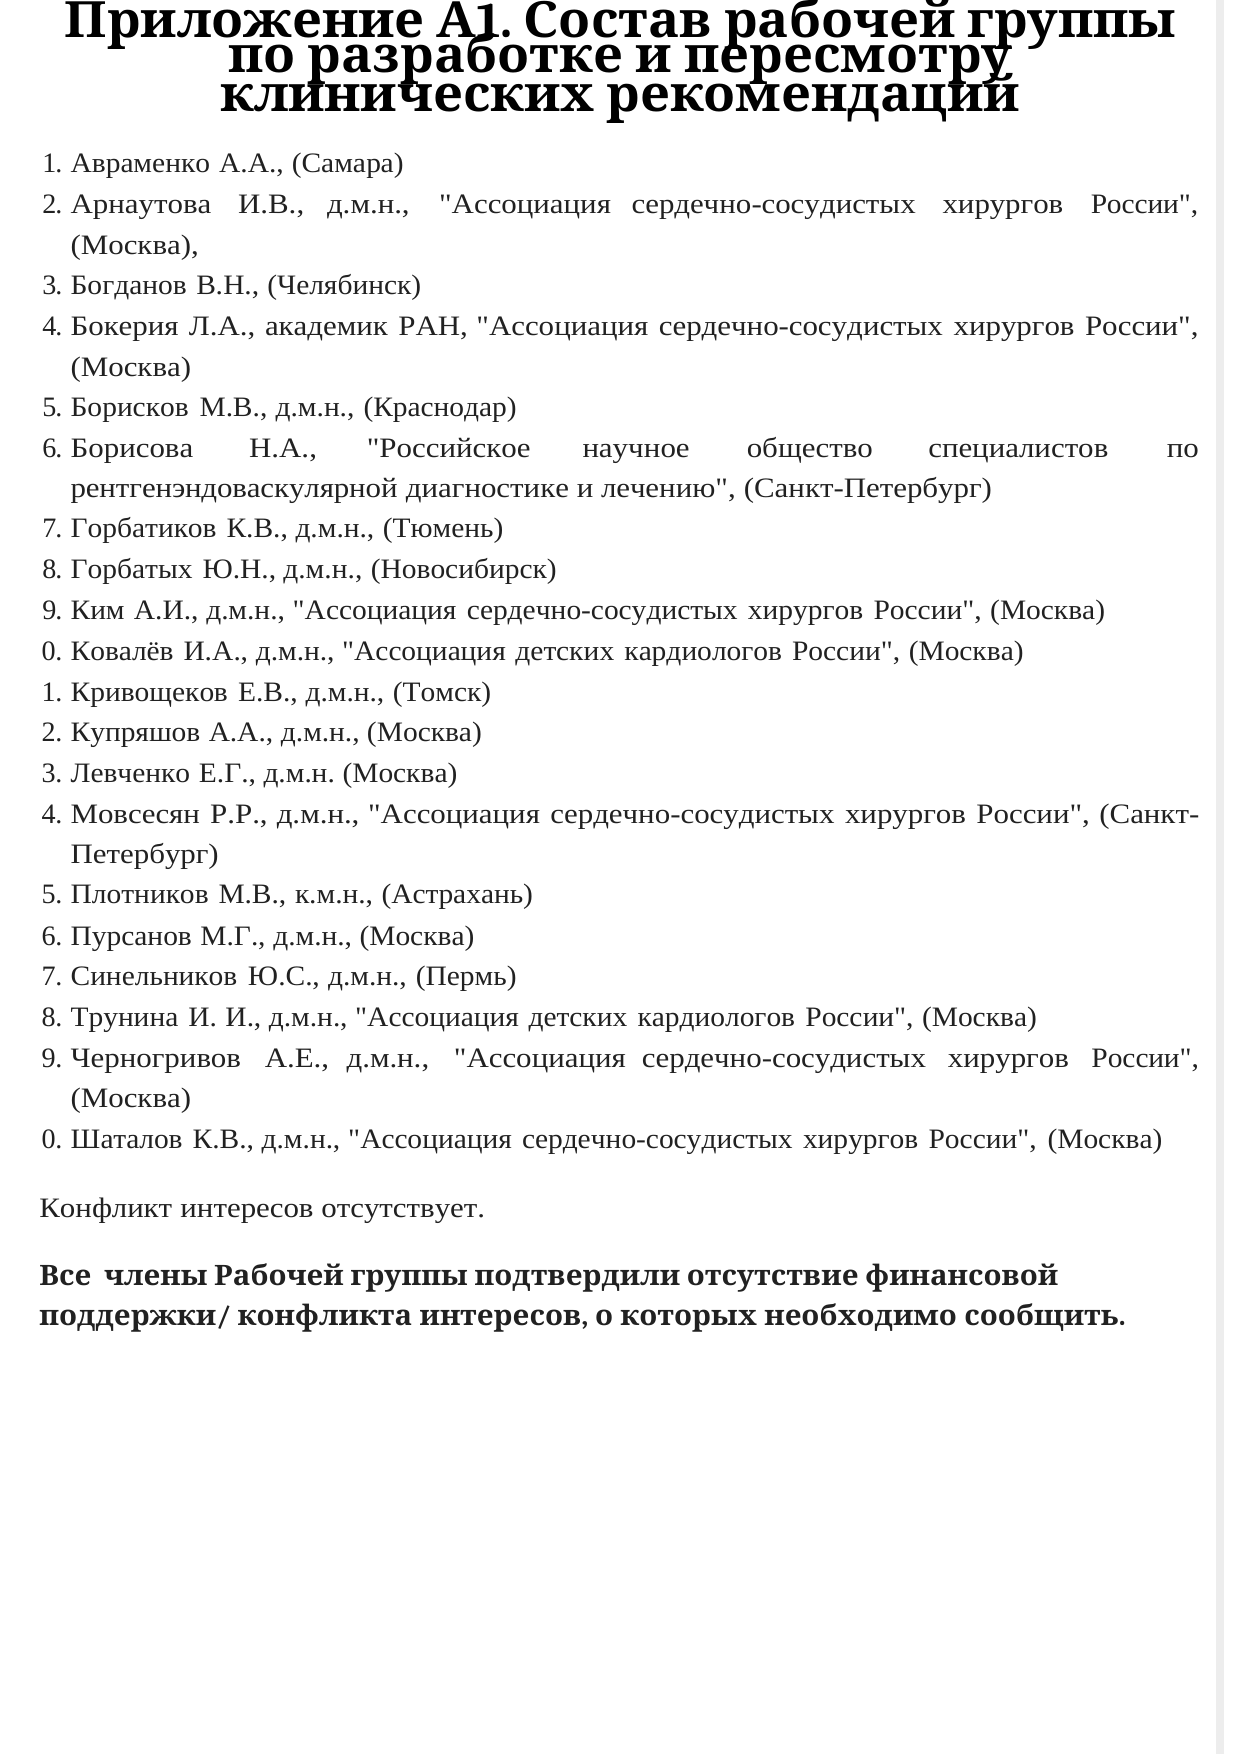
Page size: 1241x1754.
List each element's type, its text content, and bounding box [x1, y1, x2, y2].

list Авраменко А.А., (Самара) [42, 146, 1213, 179]
list Мовсесян Р.Р., д.м.н., "Ассоциация сердечно-сосудистых хирургов России", (Санкт- Петербург) [41, 797, 1201, 870]
list Борисова Н.А., "Российское научное общество специалистов по рентгенэндоваскулярной диагностике и лечению", (Санкт-Петербург) [42, 431, 1200, 504]
list Ковалёв И.А., д.м.н., "Ассоциация детских кардиологов России", (Москва) [41, 634, 1213, 666]
list Богданов В.Н., (Челябинск) [42, 268, 1213, 301]
list Кривощеков Е.В., д.м.н., (Томск) [41, 675, 1213, 707]
list Пурсанов М.Г., д.м.н., (Москва) [41, 919, 1213, 951]
list Бокерия Л.А., академик РАН, "Ассоциация сердечно-сосудистых хирургов России", (Москва) [42, 309, 1201, 382]
list Борисков М.В., д.м.н., (Краснодар) [42, 390, 1213, 422]
list Левченко Е.Г., д.м.н. (Москва) [41, 756, 1213, 788]
list Трунина И. И., д.м.н., "Ассоциация детских кардиологов России", (Москва) [41, 1000, 1213, 1032]
subtitle Приложение А1. Состав рабочей группы по разработке и пересмотру клинических рекомендаций [46, 6, 1195, 124]
list Шаталов К.В., д.м.н., "Ассоциация сердечно-сосудистых хирургов России", (Москва) Конфликт интересов отсутствует. [39, 1122, 1173, 1223]
list Синельников Ю.С., д.м.н., (Пермь) [41, 959, 1213, 992]
list Плотников М.В., к.м.н., (Астрахань) [41, 878, 1213, 910]
list Горбатых Ю.Н., д.м.н., (Новосибирск) [42, 553, 1213, 585]
list Ким А.И., д.м.н., "Ассоциация сердечно-сосудистых хирургов России", (Москва) [42, 593, 1213, 626]
list Арнаутова И.В., д.м.н., "Ассоциация сердечно-сосудистых хирургов России", (Москва), [42, 187, 1200, 260]
text Все члены Рабочей группы подтвердили отсутствие финансовой поддержки/ конфликта интересов, о которых необходимо сообщить. [39, 1260, 1213, 1332]
list Черногривов А.Е., д.м.н., "Ассоциация сердечно-сосудистых хирургов России", (Москва) [41, 1041, 1201, 1114]
list Горбатиков К.В., д.м.н., (Тюмень) [42, 512, 1213, 544]
list Купряшов А.А., д.м.н., (Москва) [41, 715, 1213, 748]
